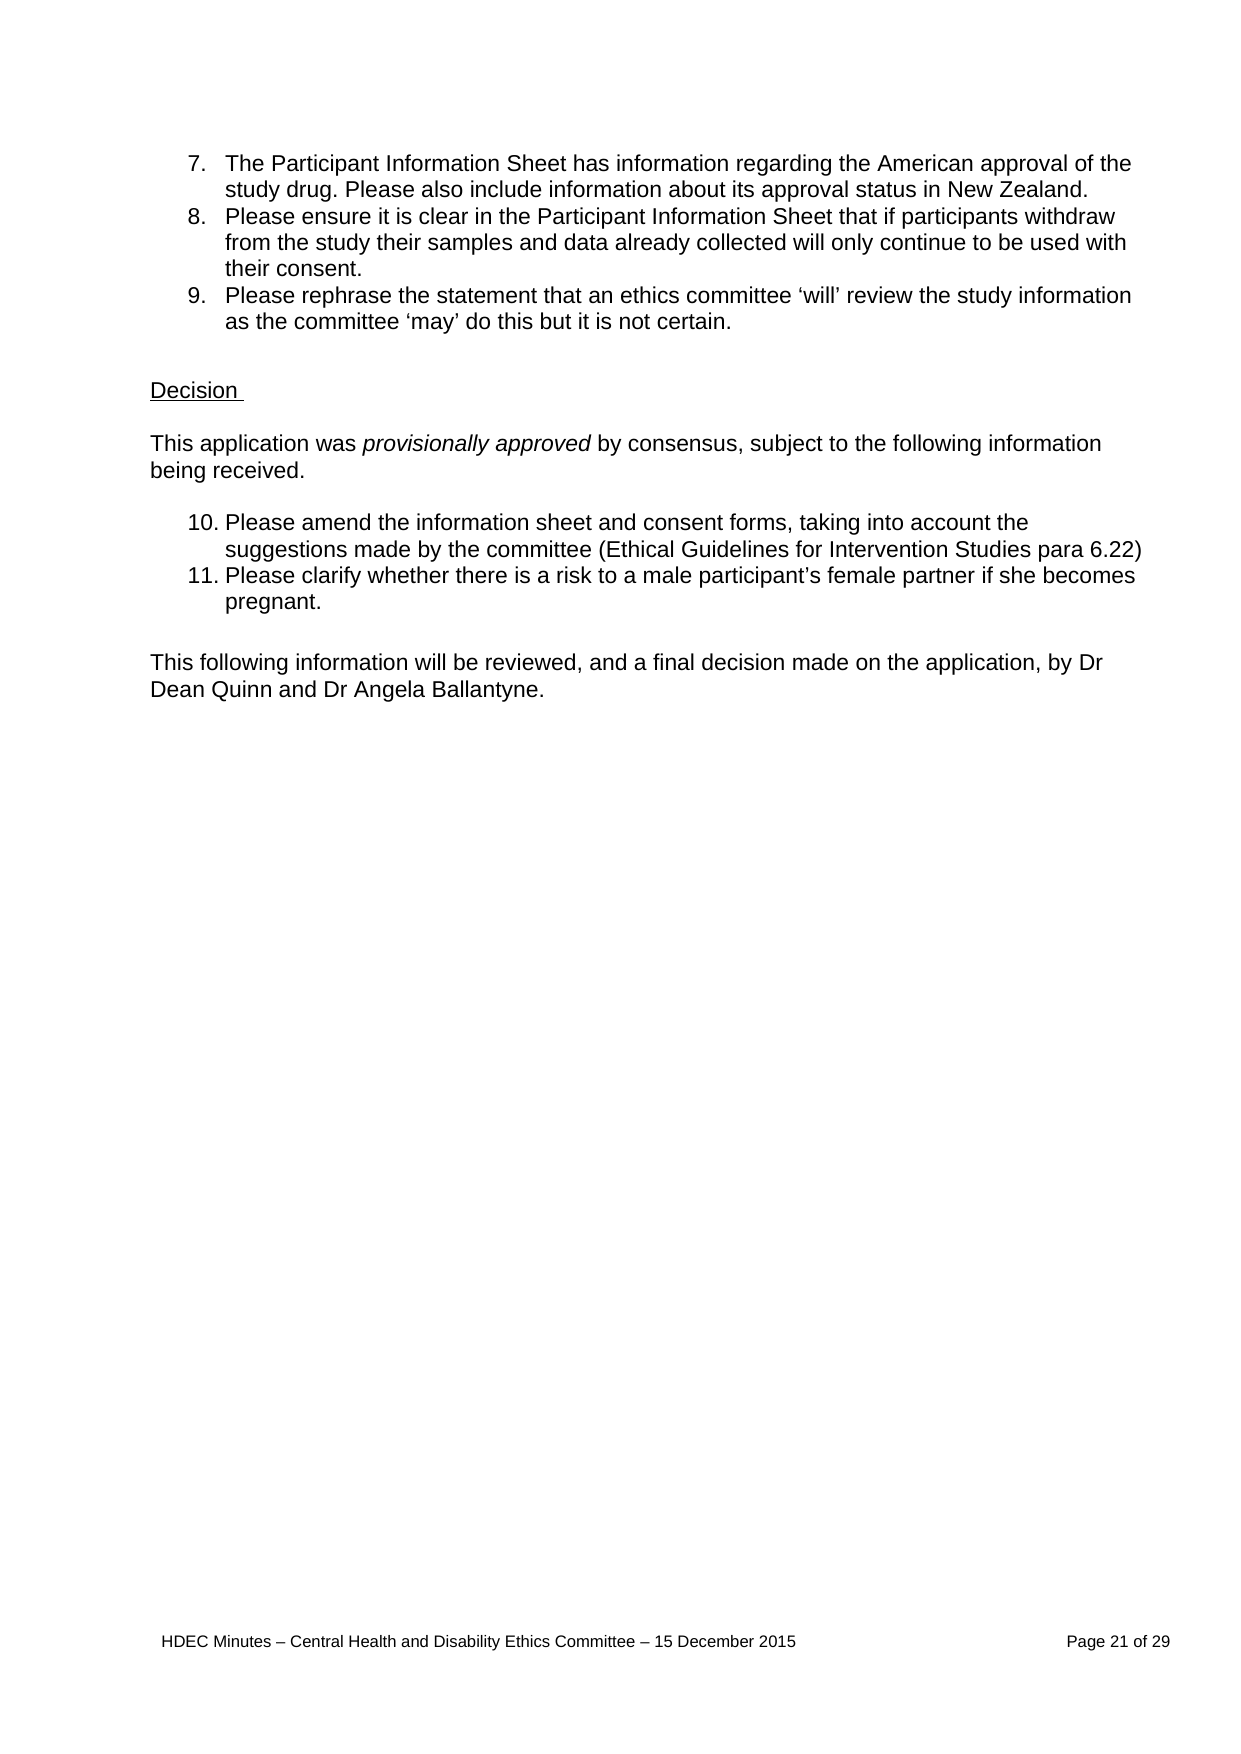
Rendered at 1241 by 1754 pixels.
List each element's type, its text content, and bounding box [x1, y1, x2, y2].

list Please clarify whether there is a risk to a male participant’s female partner if she becomes pregnant. [187, 562, 1144, 615]
text This application was provisionally approved by consensus, subject to the following information being received. [150, 430, 1144, 483]
list The Participant Information Sheet has information regarding the American approval of the study drug. Please also include information about its approval status in New Zealand. [187, 150, 1144, 203]
list Please rephrase the statement that an ethics committee ‘will’ review the study information as the committee ‘may’ do this but it is not certain. [187, 282, 1144, 334]
list Please amend the information sheet and consent forms, taking into account the suggestions made by the committee (Ethical Guidelines for Intervention Studies para 6.22) [187, 509, 1144, 562]
text This following information will be reviewed, and a final decision made on the application, by Dr Dean Quinn and Dr Angela Ballantyne. [150, 649, 1144, 702]
list Please ensure it is clear in the Participant Information Sheet that if participants withdraw from the study their samples and data already collected will only continue to be used with their consent. [187, 203, 1144, 282]
text Decision [150, 377, 1144, 404]
